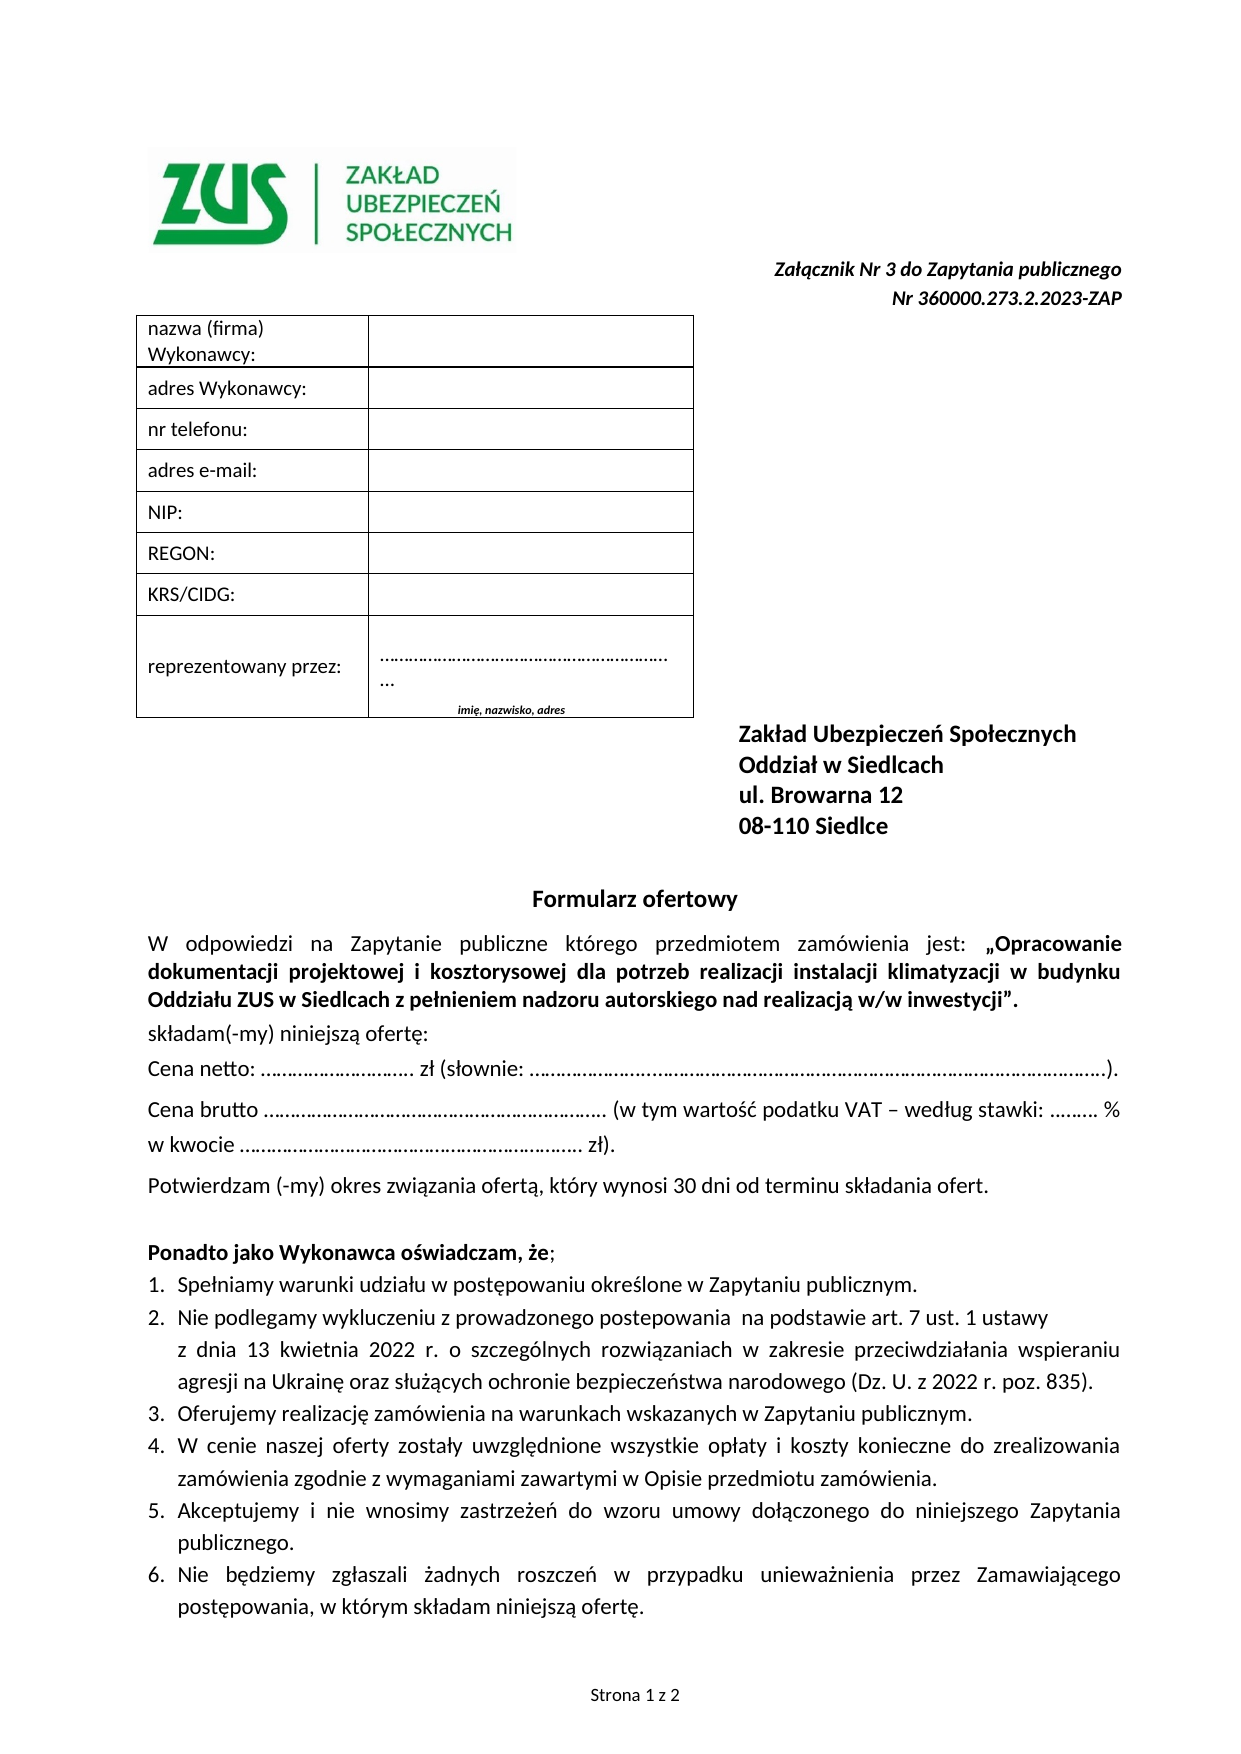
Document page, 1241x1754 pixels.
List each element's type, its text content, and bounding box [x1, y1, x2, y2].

list Nie będziemy zgłaszali żadnych roszczeń w przypadku unieważnienia przez Zamawiającego postępowania, w którym składam niniejszą ofertę. [148, 1560, 1122, 1621]
table_cell [369, 368, 693, 408]
table_cell KRS/CIDG: [137, 574, 368, 614]
table_header nazwa (firma) Wykonawcy: [137, 316, 368, 366]
list Oferujemy realizację zamówienia na warunkach wskazanych w Zapytaniu publicznym. [148, 1399, 1122, 1427]
text Zakład Ubezpieczeń Społecznych [665, 718, 1122, 749]
table_cell [369, 450, 693, 491]
text 08-110 Siedlce [665, 810, 1122, 840]
text Oddział w Siedlcach [665, 749, 1122, 779]
text Formularz ofertowy [148, 883, 1122, 914]
table_cell NIP: [137, 492, 368, 532]
table_cell REGON: [137, 533, 368, 573]
text Potwierdzam (-my) okres związania ofertą, który wynosi 30 dni od terminu składania ofert. [148, 1171, 1119, 1199]
table_cell adres Wykonawcy: [137, 368, 368, 408]
table_cell [369, 409, 693, 449]
table_header [369, 316, 693, 366]
text z dnia 13 kwietnia 2022 r. o szczególnych rozwiązaniach w zakresie przeciwdziałania wspieraniu agresji na Ukrainę oraz służących ochronie bezpieczeństwa narodowego (Dz. U. z 2022 r. poz. 835). [177, 1335, 1122, 1395]
text W odpowiedzi na Zapytanie publiczne którego przedmiotem zamówienia jest: „Opracowanie dokumentacji projektowej i kosztorysowej dla potrzeb realizacji instalacji klimatyzacji w budynku Oddziału ZUS w Siedlcach z pełnieniem nadzoru autorskiego nad realizacją w/w inwestycji”. [148, 929, 1122, 1013]
table_cell reprezentowany przez: [137, 616, 368, 717]
text ul. Browarna 12 [665, 779, 1122, 810]
picture [147, 147, 517, 253]
list Nie podlegamy wykluczeniu z prowadzonego postepowania na podstawie art. 7 ust. 1 ustawy [148, 1303, 1122, 1331]
list W cenie naszej oferty zostały uwzględnione wszystkie opłaty i koszty konieczne do zrealizowania zamówienia zgodnie z wymaganiami zawartymi w Opisie przedmiotu zamówienia. [148, 1432, 1122, 1492]
table_cell adres e-mail: [137, 450, 368, 491]
text Ponadto jako Wykonawca oświadczam, że; [148, 1238, 1122, 1266]
text Cena brutto ……………………………………………………….. (w tym wartość podatku VAT – według stawki: ..……. % w kwocie ……………………………………………………….. zł). [148, 1095, 1122, 1158]
table_cell [369, 533, 693, 573]
text Załącznik Nr 3 do Zapytania publicznego [295, 256, 1122, 282]
table_cell [369, 574, 693, 614]
list Akceptujemy i nie wnosimy zastrzeżeń do wzoru umowy dołączonego do niniejszego Zapytania publicznego. [148, 1496, 1122, 1556]
table_cell nr telefonu: [137, 409, 368, 449]
text składam(-my) niniejszą ofertę: [148, 1019, 1122, 1047]
list Spełniamy warunki udziału w postępowaniu określone w Zapytaniu publicznym. [148, 1271, 1122, 1299]
table_cell ……………………………………………………… imię, nazwisko, adres [369, 616, 693, 717]
table_cell [369, 492, 693, 532]
text Cena netto: ……………………….. zł (słownie: …………………..…………………………………………………………………………..). [148, 1054, 1122, 1082]
text Nr 360000.273.2.2023-ZAP [148, 285, 1122, 311]
